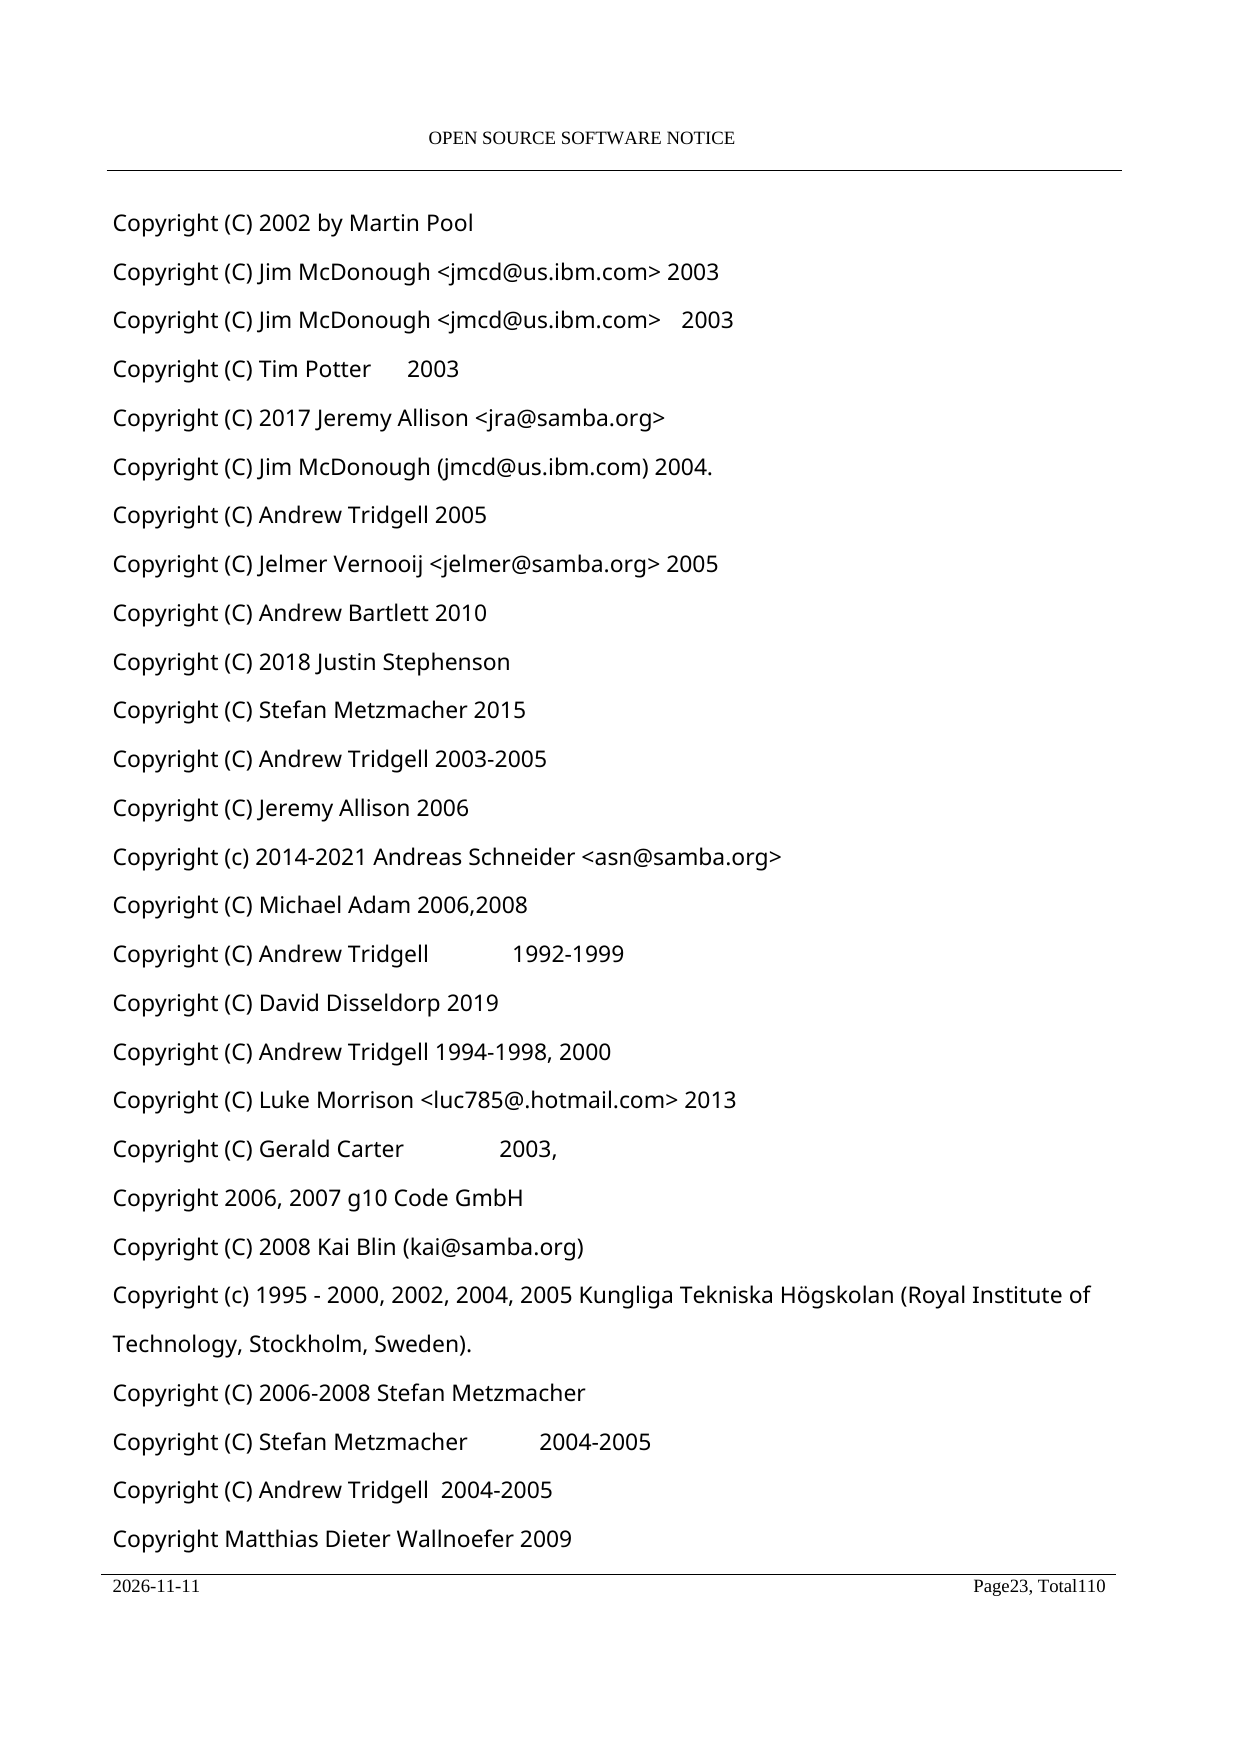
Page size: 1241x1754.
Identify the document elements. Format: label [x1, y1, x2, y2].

text [112, 206, 1128, 1555]
